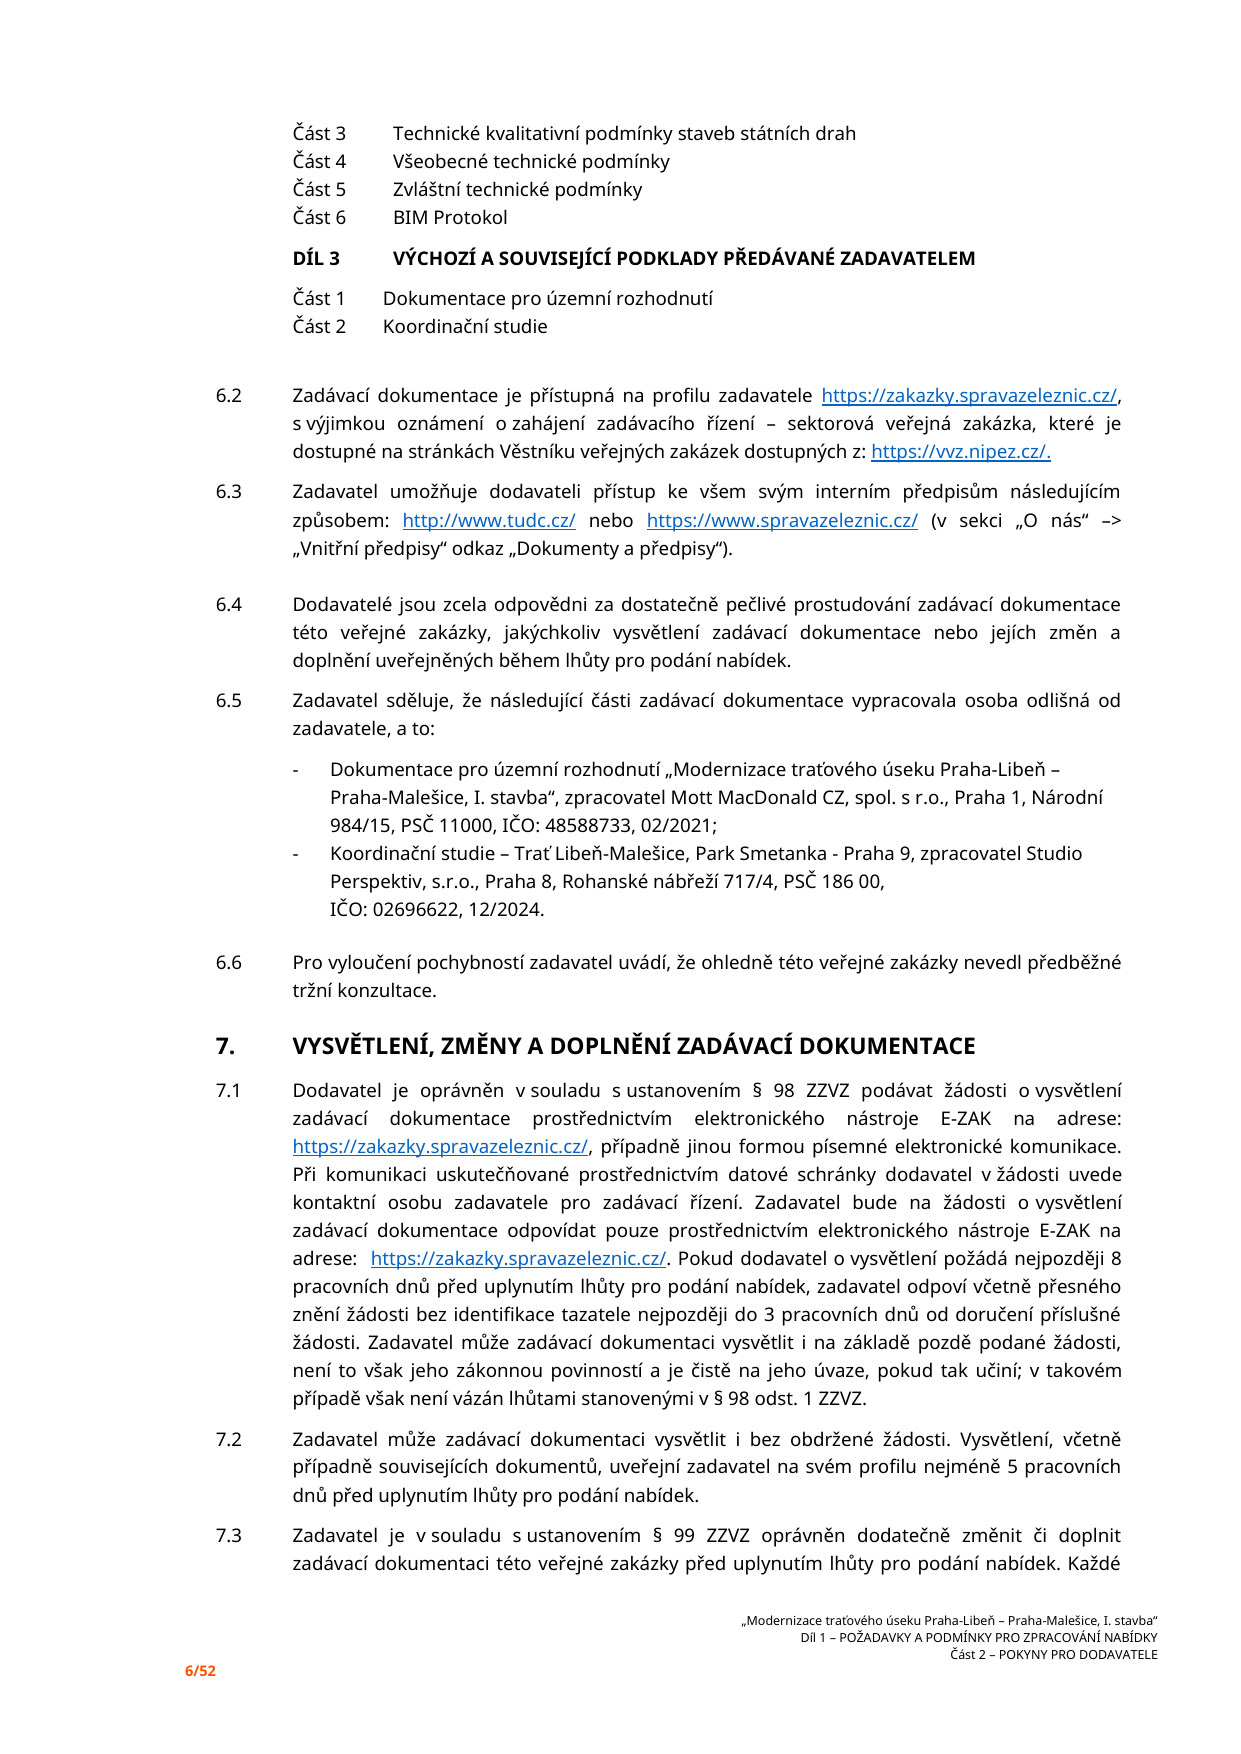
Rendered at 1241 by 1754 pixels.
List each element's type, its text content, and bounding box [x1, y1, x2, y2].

text VYSVĚTLENÍ, ZMĚNY a DOPLNĚNÍ ZADÁVACÍ DOKUMENTACE [216, 1030, 1122, 1061]
text Část 6 BIM Protokol [292, 205, 1122, 230]
text Pro vyloučení pochybností zadavatel uvádí, že ohledně této veřejné zakázky nevedl předběžné tržní konzultace. [216, 949, 1122, 1003]
text Část 5 Zvláštní technické podmínky [292, 177, 1122, 202]
text Dodavatelé jsou zcela odpovědni za dostatečně pečlivé prostudování zadávací dokumentace této veřejné zakázky, jakýchkoliv vysvětlení zadávací dokumentace nebo jejích změn a doplnění uveřejněných během lhůty pro podání nabídek. [216, 591, 1122, 672]
text Zadavatel sděluje, že následující části zadávací dokumentace vypracovala osoba odlišná od zadavatele, a to: [216, 687, 1122, 741]
text Část 3 Technické kvalitativní podmínky staveb státních drah [292, 121, 1122, 146]
list Část 1 Dokumentace pro územní rozhodnutí [292, 286, 1122, 311]
list Část 2 Koordinační studie [292, 314, 1122, 339]
text Zadavatel umožňuje dodavateli přístup ke všem svým interním předpisům následujícím způsobem: http://www.tudc.cz/ nebo https://www.spravazeleznic.cz/ (v sekci „O nás“ –> „Vnitřní předpisy“ odkaz „Dokumenty a předpisy“). [216, 479, 1122, 560]
text Zadavatel může zadávací dokumentaci vysvětlit i bez obdržené žádosti. Vysvětlení, včetně případně souvisejících dokumentů, uveřejní zadavatel na svém profilu nejméně 5 pracovních dnů před uplynutím lhůty pro podání nabídek. [216, 1426, 1122, 1507]
text Zadávací dokumentace je přístupná na profilu zadavatele https://zakazky.spravazeleznic.cz/, s výjimkou oznámení o zahájení zadávacího řízení – sektorová veřejná zakázka, které je dostupné na stránkách Věstníku veřejných zakázek dostupných z: https://vvz.nipez.cz/. [216, 382, 1122, 464]
text Část 4 Všeobecné technické podmínky [292, 149, 1122, 174]
list Dokumentace pro územní rozhodnutí „Modernizace traťového úseku Praha-Libeň – Praha-Malešice, I. stavba“, zpracovatel Mott MacDonald CZ, spol. s r.o., Praha 1, Národní 984/15, PSČ 11000, IČO: 48588733, 02/2021; [292, 756, 1122, 838]
list Koordinační studie – Trať Libeň-Malešice, Park Smetanka - Praha 9, zpracovatel Studio Perspektiv, s.r.o., Praha 8, Rohanské nábřeží 717/4, PSČ 186 00, IČO: 02696622, 12/2024. [292, 840, 1122, 922]
text Dodavatel je oprávněn v souladu s ustanovením § 98 ZZVZ podávat žádosti o vysvětlení zadávací dokumentace prostřednictvím elektronického nástroje E-ZAK na adrese: https://zakazky.spravazeleznic.cz/, případně jinou formou písemné elektronické komunikace. Při komunikaci uskutečňované prostřednictvím datové schránky dodavatel v žádosti uvede kontaktní osobu zadavatele pro zadávací řízení. Zadavatel bude na žádosti o vysvětlení zadávací dokumentace odpovídat pouze prostřednictvím elektronického nástroje E-ZAK na adrese: https://zakazky.spravazeleznic.cz/. Pokud dodavatel o vysvětlení požádá nejpozději 8 pracovních dnů před uplynutím lhůty pro podání nabídek, zadavatel odpoví včetně přesného znění žádosti bez identifikace tazatele nejpozději do 3 pracovních dnů od doručení příslušné žádosti. Zadavatel může zadávací dokumentaci vysvětlit i na základě pozdě podané žádosti, není to však jeho zákonnou povinností a je čistě na jeho úvaze, pokud tak učiní; v takovém případě však není vázán lhůtami stanovenými v § 98 odst. 1 ZZVZ. [216, 1077, 1122, 1411]
text DÍL 3 VÝCHOZÍ A SOUVISEJÍCÍ PODKLADY PŘEDÁVANÉ ZADAVATELEM [292, 245, 1122, 271]
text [216, 1522, 1122, 1576]
